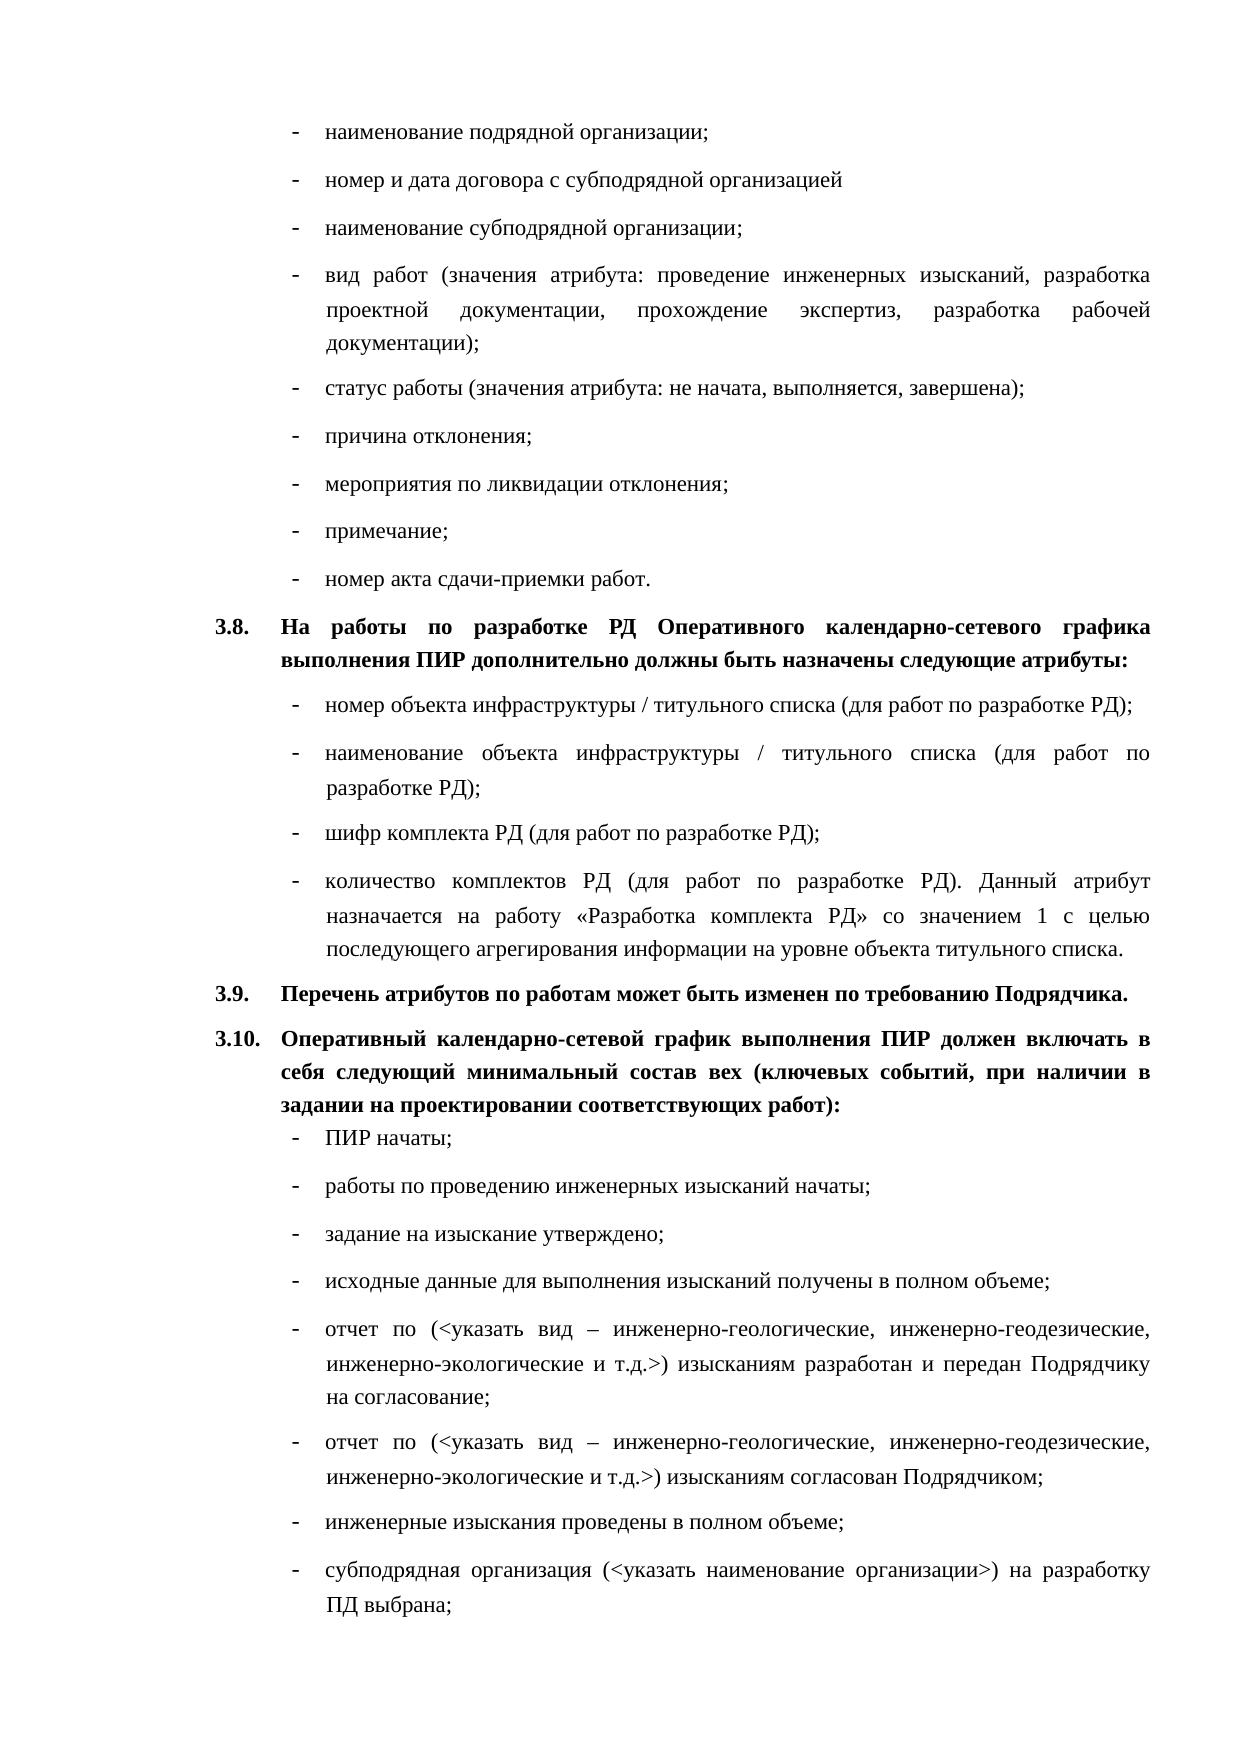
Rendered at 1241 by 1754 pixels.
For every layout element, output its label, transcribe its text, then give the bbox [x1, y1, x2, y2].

text причина отклонения; [288, 422, 1152, 450]
text номер и дата договора с субподрядной организацией [288, 166, 1152, 194]
text субподрядная организация (<указать наименование организации>) на разработку ПД выбрана; [288, 1556, 1152, 1617]
text наименование подрядной организации; [288, 118, 1152, 146]
text наименование объекта инфраструктуры / титульного списка (для работ по разработке РД); [288, 739, 1152, 800]
text количество комплектов РД (для работ по разработке РД). Данный атрибут назначается на работу «Разработка комплекта РД» со значением 1 с целью последующего агрегирования информации на уровне объекта титульного списка. [288, 867, 1152, 961]
text вид работ (значения атрибута: проведение инженерных изысканий, разработка проектной документации, прохождение экспертиз, разработка рабочей документации); [288, 261, 1152, 355]
text инженерные изыскания проведены в полном объеме; [288, 1508, 1152, 1537]
text номер акта сдачи-приемки работ. [288, 565, 1152, 593]
text ПИР начаты; [288, 1124, 1152, 1152]
list Оперативный календарно-сетевой график выполнения ПИР должен включать в себя следующий минимальный состав вех (ключевых событий, при наличии в задании на проектировании соответствующих работ): [215, 1025, 1152, 1118]
text номер объекта инфраструктуры / титульного списка (для работ по разработке РД); [288, 691, 1152, 719]
text отчет по (<указать вид – инженерно-геологические, инженерно-геодезические, инженерно-экологические и т.д.>) изысканиям разработан и передан Подрядчику на согласование; [288, 1315, 1152, 1409]
text исходные данные для выполнения изысканий получены в полном объеме; [288, 1267, 1152, 1296]
text мероприятия по ликвидации отклонения; [288, 470, 1152, 498]
list На работы по разработке РД Оперативного календарно-сетевого графика выполнения ПИР дополнительно должны быть назначены следующие атрибуты: [215, 613, 1152, 672]
list Перечень атрибутов по работам может быть изменен по требованию Подрядчика. [215, 980, 1152, 1006]
text шифр комплекта РД (для работ по разработке РД); [288, 819, 1152, 847]
text отчет по (<указать вид – инженерно-геологические, инженерно-геодезические, инженерно-экологические и т.д.>) изысканиям согласован Подрядчиком; [288, 1428, 1152, 1489]
text наименование субподрядной организации; [288, 213, 1152, 242]
text задание на изыскание утверждено; [288, 1219, 1152, 1248]
text примечание; [288, 517, 1152, 546]
text статус работы (значения атрибута: не начата, выполняется, завершена); [288, 374, 1152, 403]
text работы по проведению инженерных изысканий начаты; [288, 1172, 1152, 1200]
